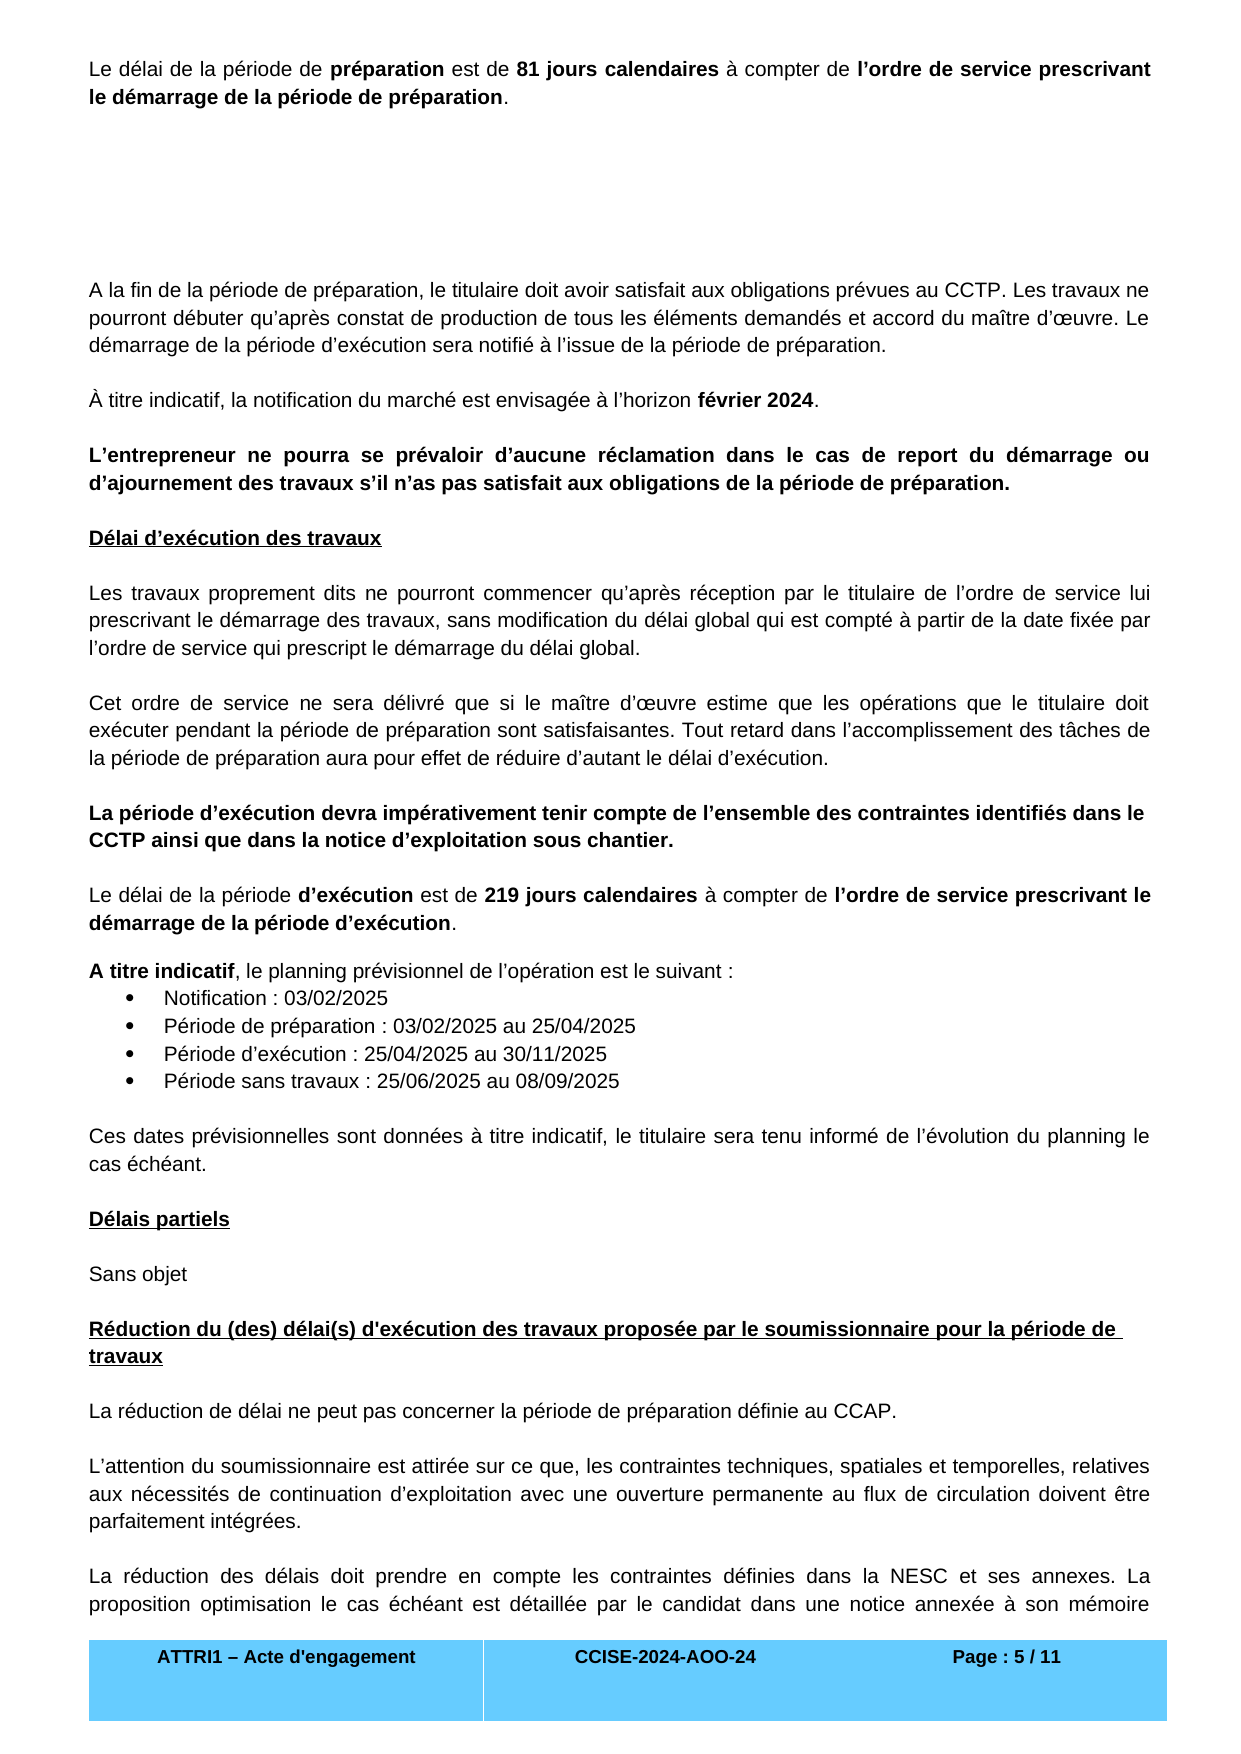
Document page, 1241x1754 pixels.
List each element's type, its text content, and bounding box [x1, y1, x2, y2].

text L’entrepreneur ne pourra se prévaloir d’aucune réclamation dans le cas de report du démarrage ou d’ajournement des travaux s’il n’as pas satisfait aux obligations de la période de préparation. [89, 443, 1152, 494]
text L’attention du soumissionnaire est attirée sur ce que, les contraintes techniques, spatiales et temporelles, relatives aux nécessités de continuation d’exploitation avec une ouverture permanente au flux de circulation doivent être parfaitement intégrées. [89, 1454, 1152, 1533]
text Ces dates prévisionnelles sont données à titre indicatif, le titulaire sera tenu informé de l’évolution du planning le cas échéant. [89, 1124, 1152, 1176]
text Les travaux proprement dits ne pourront commencer qu’après réception par le titulaire de l’ordre de service lui prescrivant le démarrage des travaux, sans modification du délai global qui est compté à partir de la date fixée par l’ordre de service qui prescript le démarrage du délai global. [89, 580, 1152, 659]
list Période sans travaux : 25/06/2025 au 08/09/2025 [126, 1069, 1152, 1093]
text Réduction du (des) délai(s) d'exécution des travaux proposée par le soumissionnaire pour la période de travaux [89, 1317, 1152, 1368]
text La réduction de délai ne peut pas concerner la période de préparation définie au CCAP. [89, 1399, 1152, 1423]
list Période de préparation : 03/02/2025 au 25/04/2025 [126, 1014, 1152, 1038]
text A la fin de la période de préparation, le titulaire doit avoir satisfait aux obligations prévues au CCTP. Les travaux ne pourront débuter qu’après constat de production de tous les éléments demandés et accord du maître d’œuvre. Le démarrage de la période d’exécution sera notifié à l’issue de la période de préparation. [89, 278, 1152, 357]
text Délais partiels [89, 1207, 1152, 1231]
text À titre indicatif, la notification du marché est envisagée à l’horizon février 2024. [89, 388, 1152, 412]
text A titre indicatif, le planning prévisionnel de l’opération est le suivant : [89, 959, 1152, 983]
text Sans objet [89, 1262, 1152, 1286]
text Le délai de la période de préparation est de 81 jours calendaires à compter de l’ordre de service prescrivant le démarrage de la période de préparation. [89, 57, 1152, 108]
text Cet ordre de service ne sera délivré que si le maître d’œuvre estime que les opérations que le titulaire doit exécuter pendant la période de préparation sont satisfaisantes. Tout retard dans l’accomplissement des tâches de la période de préparation aura pour effet de réduire d’autant le délai d’exécution. [89, 690, 1152, 769]
text Délai d’exécution des travaux [89, 525, 1152, 549]
list Période d’exécution : 25/04/2025 au 30/11/2025 [126, 1041, 1152, 1066]
list Notification : 03/02/2025 [126, 986, 1152, 1010]
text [89, 1564, 1152, 1616]
text La période d’exécution devra impérativement tenir compte de l’ensemble des contraintes identifiés dans le CCTP ainsi que dans la notice d’exploitation sous chantier. [89, 800, 1152, 852]
text Le délai de la période d’exécution est de 219 jours calendaires à compter de l’ordre de service prescrivant le démarrage de la période d’exécution. [89, 883, 1152, 934]
